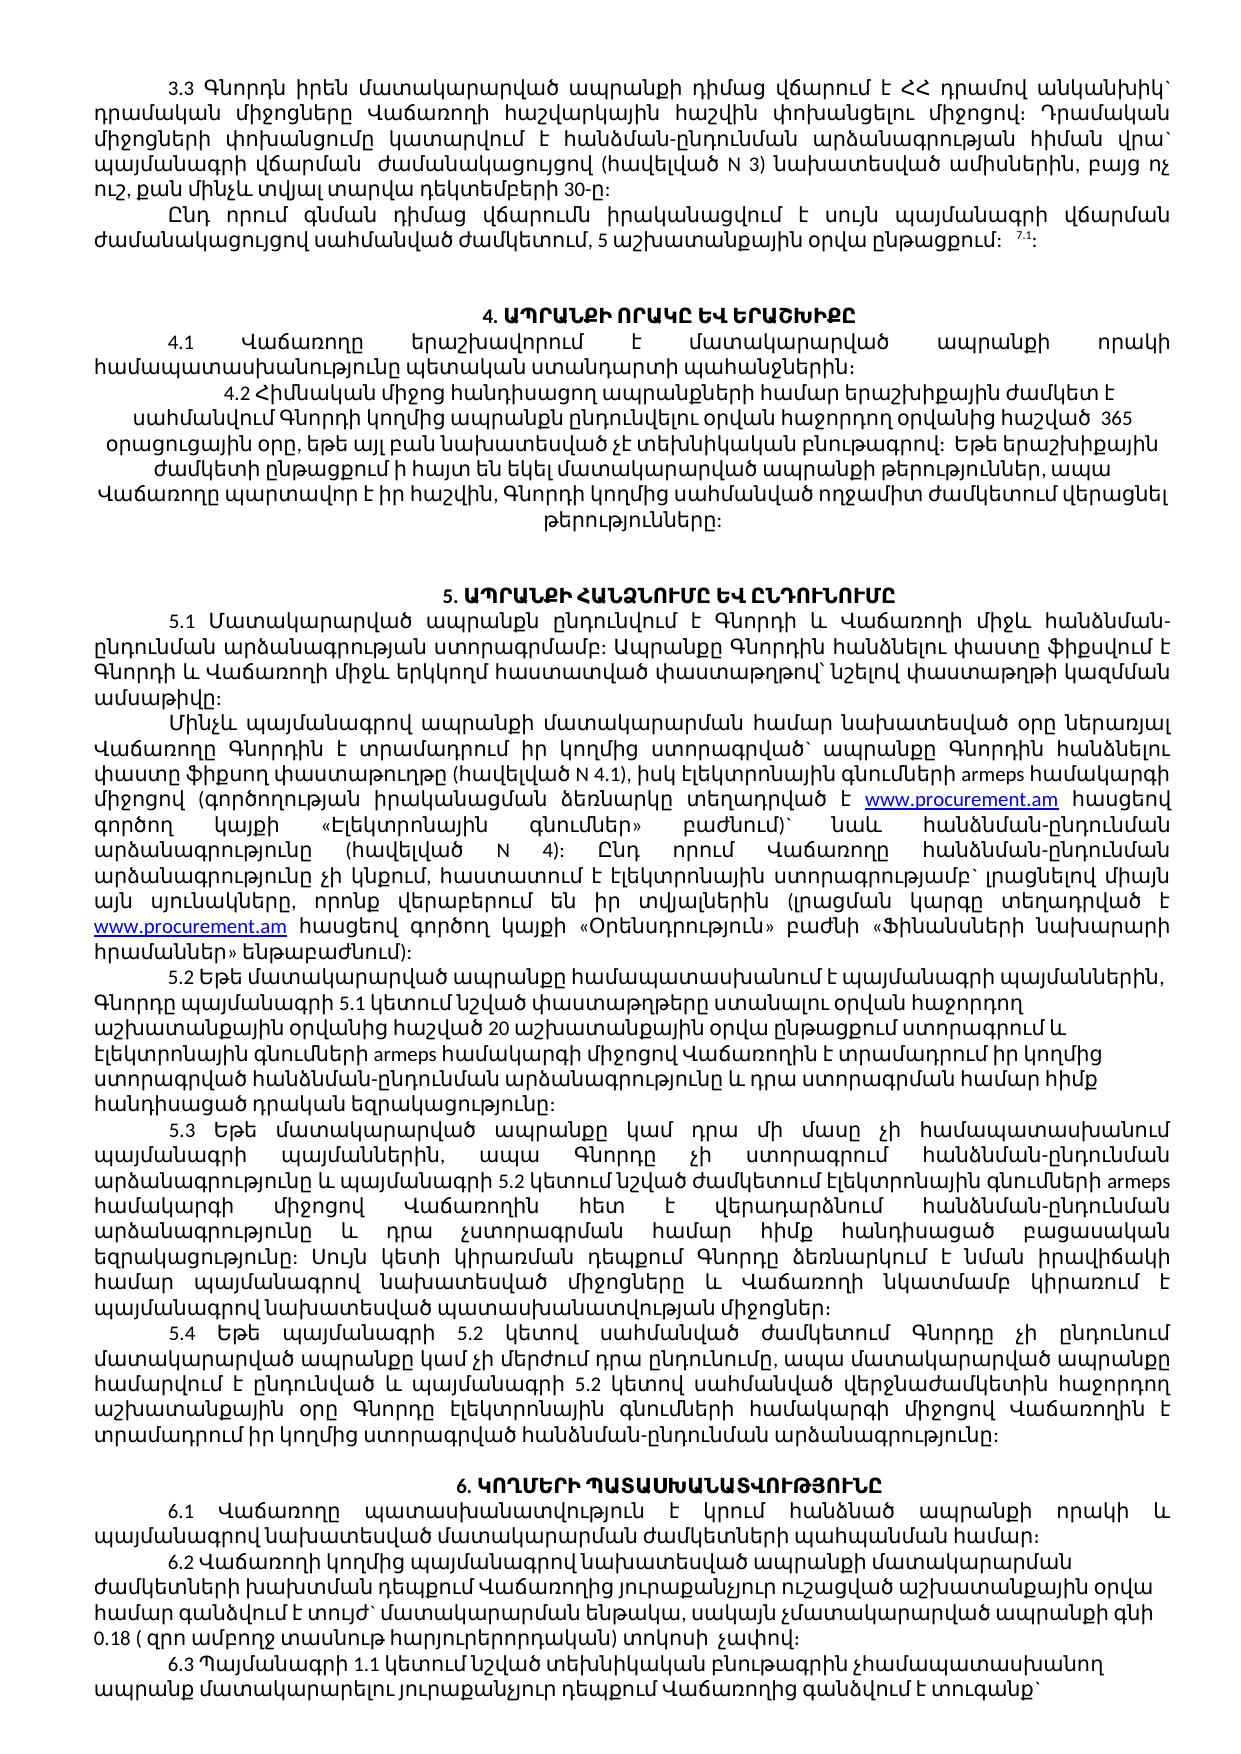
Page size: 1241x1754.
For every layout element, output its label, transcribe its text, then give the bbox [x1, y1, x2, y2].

text 3.3 Գնորդն իրեն մատակարարված ապրանքի դիմաց վճարում է ՀՀ դրամով անկանխիկ` դրամական միջոցները Վաճառողի հաշվարկային հաշվին փոխանցելու միջոցով։ Դրամական միջոցների փոխանցումը կատարվում է հանձման-ընդունման արձանագրության հիման վրա` պայմանագրի վճարման ժամանակացույցով (հավելված N 3) նախատեսված ամիսներին, բայց ոչ ուշ, քան մինչև տվյալ տարվա դեկտեմբերի 30-ը: [94, 75, 1171, 202]
text 5. ԱՊՐԱՆՔԻ ՀԱՆՁՆՈՒՄԸ ԵՎ ԸՆԴՈՒՆՈՒՄԸ [94, 583, 1171, 609]
text 5.4 Եթե պայմանագրի 5.2 կետով սահմանված ժամկետում Գնորդը չի ընդունում մատակարարված ապրանքը կամ չի մերժում դրա ընդունումը, ապա մատակարարված ապրանքը համարվում է ընդունված և պայմանագրի 5.2 կետով սահմանված վերջնաժամկետին հաջորդող աշխատանքային օրը Գնորդը էլեկտրոնային գնումների համակարգի միջոցով Վաճառողին է տրամադրում իր կողմից ստորագրված հանձնման-ընդունման արձանագրությունը: [94, 1320, 1171, 1447]
text 5.1 Մատակարարված ապրանքն ընդունվում է Գնորդի և Վաճառողի միջև հանձնման-ընդունման արձանագրության ստորագրմամբ: Ապրանքը Գնորդին հանձնելու փաստը ֆիքսվում է Գնորդի և Վաճառողի միջև երկկողմ հաստատված փաստաթղթով՝ նշելով փաստաթղթի կազմման ամսաթիվը: [94, 609, 1171, 710]
text Մինչև պայմանագրով ապրանքի մատակարարման համար նախատեսված օրը ներառյալ Վաճառողը Գնորդին է տրամադրում իր կողմից ստորագրված` ապրանքը Գնորդին հանձնելու փաստը ֆիքսող փաստաթուղթը (հավելված N 4.1), իսկ էլեկտրոնային գնումների armeps համակարգի միջոցով (գործողության իրականացման ձեռնարկը տեղադրված է www.procurement.am հասցեով գործող կայքի «Էլեկտրոնային գնումներ» բաժնում)` նաև հանձնման-ընդունման արձանագրությունը (հավելված N 4): Ընդ որում Վաճառողը հանձնման-ընդունման արձանագրությունը չի կնքում, հաստատում է էլեկտրոնային ստորագրությամբ` լրացնելով միայն այն սյունակները, որոնք վերաբերում են իր տվյալներին (լրացման կարգը տեղադրված է www.procurement.am հասցեով գործող կայքի «Օրենսդրություն» բաժնի «Ֆինանսների նախարարի հրամաններ» ենթաբաժնում): [94, 710, 1171, 964]
text 5.3 Եթե մատակարարված ապրանքը կամ դրա մի մասը չի համապատասխանում պայմանագրի պայմաններին, ապա Գնորդը չի ստորագրում հանձնման-ընդունման արձանագրությունը և պայմանագրի 5.2 կետում նշված ժամկետում էլեկտրոնային գնումների armeps համակարգի միջոցով Վաճառողին հետ է վերադարձնում հանձնման-ընդունման արձանագրությունը և դրա չստորագրման համար հիմք հանդիսացած բացասական եզրակացությունը: Սույն կետի կիրառման դեպքում Գնորդը ձեռնարկում է նման իրավիճակի համար պայմանագրով նախատեսված միջոցները և Վաճառողի նկատմամբ կիրառում է պայմանագրով նախատեսված պատասխանատվության միջոցներ։ [94, 1117, 1171, 1320]
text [94, 1651, 1171, 1702]
text 4.2 Հիմնական միջոց հանդիսացող ապրանքների համար երաշխիքային ժամկետ է սահմանվում Գնորդի կողմից ապրանքն ընդունվելու օրվան հաջորդող օրվանից հաշված 365 օրացուցային օրը, եթե այլ բան նախատեսված չէ տեխնիկական բնութագրով: Եթե երաշխիքային ժամկետի ընթացքում ի հայտ են եկել մատակարարված ապրանքի թերություններ, ապա Վաճառողը պարտավոր է իր հաշվին, Գնորդի կողմից սահմանված ողջամիտ ժամկետում վերացնել թերությունները: [722, 380, 1171, 532]
text 4.1 Վաճառողը երաշխավորում է մատակարարված ապրանքի որակի համապատասխանությունը պետական ստանդարտի պահանջներին։ [94, 329, 1171, 380]
text 6.2 Վաճառողի կողմից պայմանագրով նախատեսված ապրանքի մատակարարման ժամկետների խախտման դեպքում Վաճառողից յուրաքանչյուր ուշացված աշխատանքային օրվա համար գանձվում է տույժ` մատակարարման ենթակա, սակայն չմատակարարված ապրանքի գնի 0.18 ( զրո ամբողջ տասնութ հարյուրերորդական) տոկոսի չափով։ [94, 1549, 1171, 1651]
text Ընդ որում գնման դիմաց վճարումն իրականացվում է սույն պայմանագրի վճարման ժամանակացույցով սահմանված ժամկետում, 5 աշխատանքային օրվա ընթացքում: 7.1: [94, 202, 1171, 253]
text 5.2 Եթե մատակարարված ապրանքը համապատասխանում է պայմանագրի պայմաններին, Գնորդը պայմանագրի 5.1 կետում նշված փաստաթղթերը ստանալու օրվան հաջորդող աշխատանքային օրվանից հաշված 20 աշխատանքային օրվա ընթացքում ստորագրում և էլեկտրոնային գնումների armeps համակարգի միջոցով Վաճառողին է տրամադրում իր կողմից ստորագրված հանձնման-ընդունման արձանագրությունը և դրա ստորագրման համար հիմք հանդիսացած դրական եզրակացությունը: [94, 964, 1171, 1117]
text 6.1 Վաճառողը պատասխանատվություն է կրում հանձնած ապրանքի որակի և պայմանագրով նախատեսված մատակարարման ժամկետների պահպանման համար։ [94, 1498, 1171, 1549]
text 4. ԱՊՐԱՆՔԻ ՈՐԱԿԸ ԵՎ ԵՐԱՇԽԻՔԸ [94, 304, 1171, 329]
text 6. ԿՈՂՄԵՐԻ ՊԱՏԱՍԽԱՆԱՏՎՈՒԹՅՈՒՆԸ [94, 1473, 1171, 1498]
text 4.2 Հիմնական միջոց հանդիսացող ապրանքների համար երաշխիքային ժամկետ է սահմանվում Գնորդի կողմից ապրանքն ընդունվելու օրվան հաջորդող օրվանից հաշված 365 օրացուցային օրը, եթե այլ բան նախատեսված չէ տեխնիկական բնութագրով: Եթե երաշխիքային ժամկետի ընթացքում ի հայտ են եկել մատակարարված ապրանքի թերություններ, ապա Վաճառողը պարտավոր է իր հաշվին, Գնորդի կողմից սահմանված ողջամիտ ժամկետում վերացնել թերությունները: [94, 380, 543, 532]
